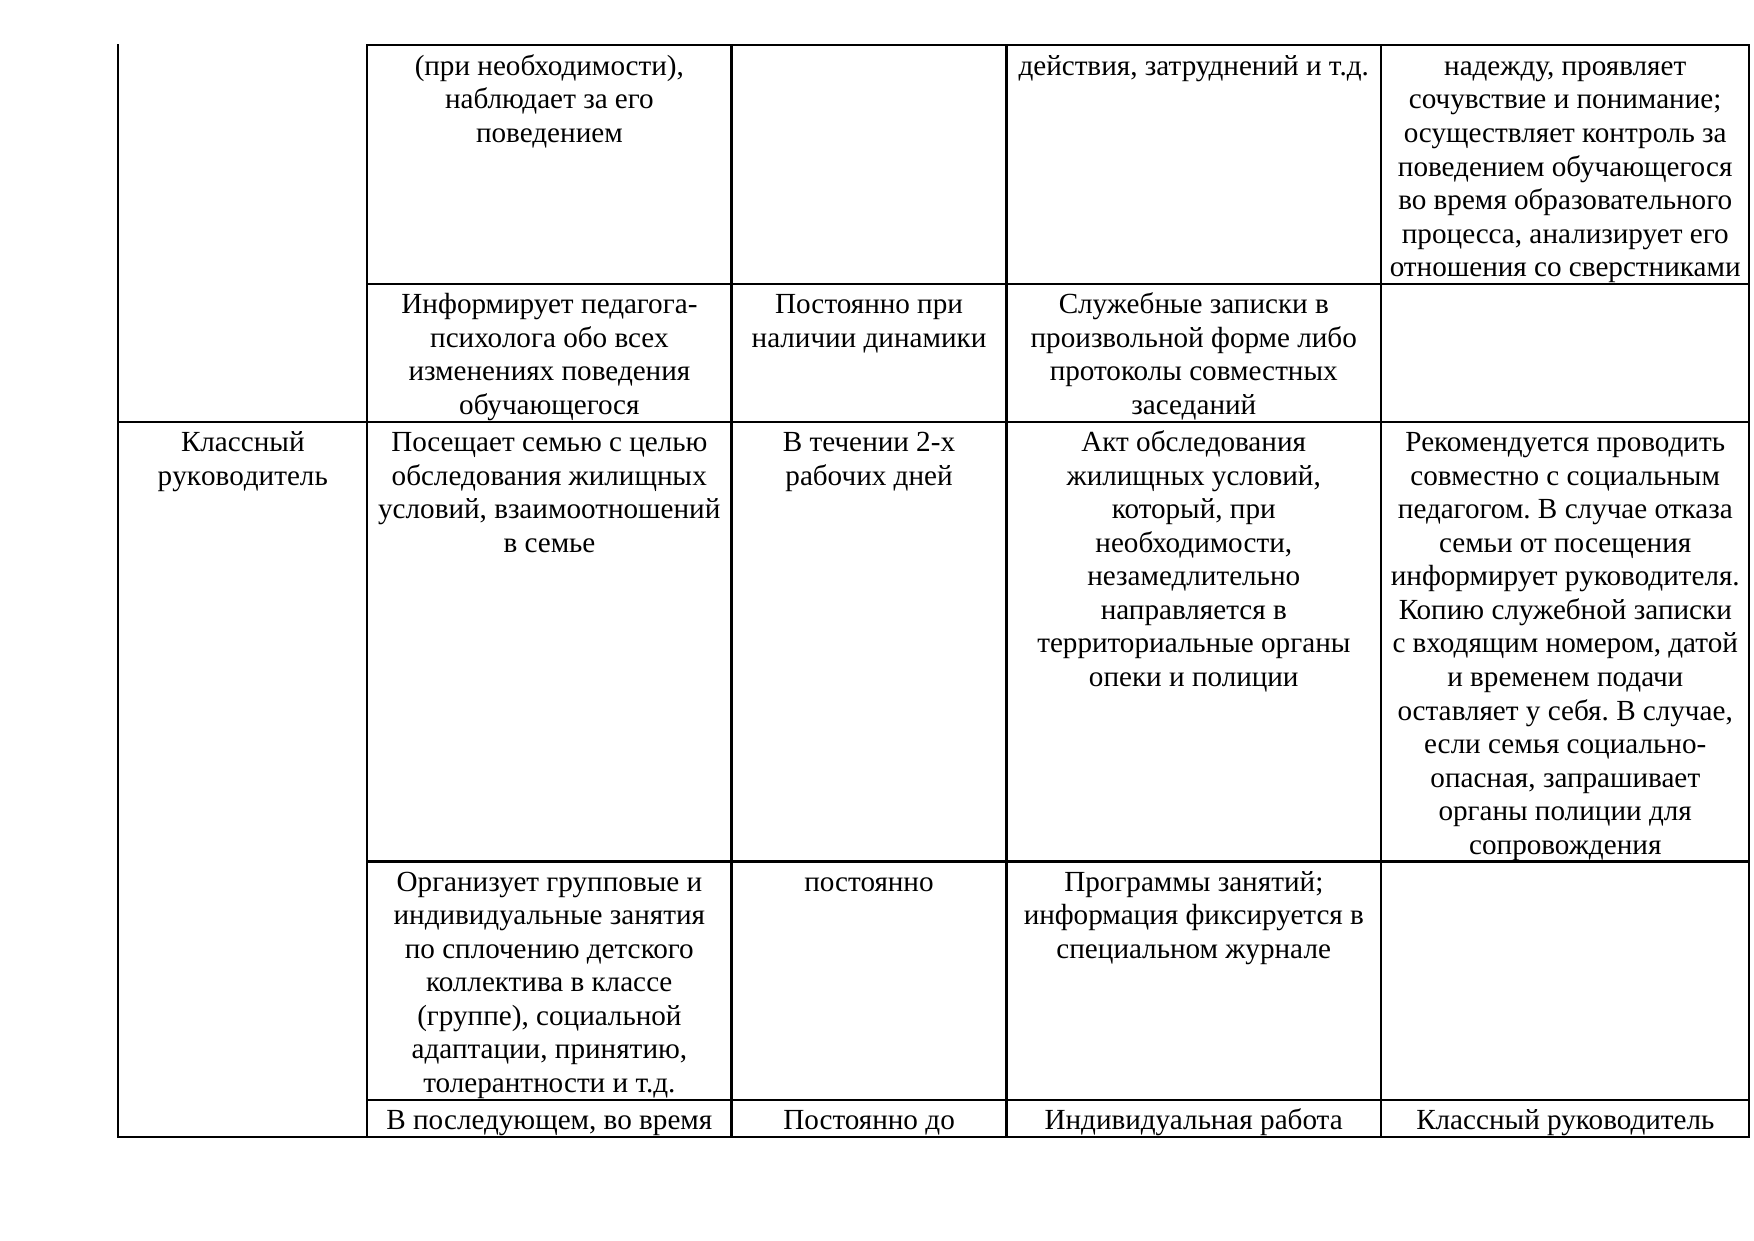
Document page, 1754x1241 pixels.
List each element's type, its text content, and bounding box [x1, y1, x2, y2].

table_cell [733, 1101, 1005, 1136]
table_cell Рекомендуется проводить совместно с социальным педагогом. В случае отказа семьи от посещения информирует руководителя. Копию служебной записки с входящим номером, датой и временем подачи оставляет у себя. В случае, если семья социально-опасная, запрашивает органы полиции для сопровождения [1382, 423, 1748, 860]
table_cell Организует групповые и индивидуальные занятия по сплочению детского коллектива в классе (группе), социальной адаптации, принятию, толерантности и т.д. [368, 863, 730, 1099]
table_cell [1382, 285, 1748, 421]
table_cell Посещает семью с целью обследования жилищных условий, взаимоотношений в семье [368, 423, 730, 860]
table_cell Программы занятий; информация фиксируется в специальном журнале [1008, 863, 1380, 1099]
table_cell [1382, 46, 1748, 283]
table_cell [368, 1101, 730, 1136]
table_cell Информирует педагога-психолога обо всех изменениях поведения обучающегося [368, 285, 730, 421]
table_cell [1382, 863, 1748, 1099]
table_cell Постоянно при наличии динамики [733, 285, 1005, 421]
table_cell Классный руководитель [119, 423, 366, 1136]
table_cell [1382, 1101, 1748, 1136]
table_cell постоянно [733, 863, 1005, 1099]
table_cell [368, 46, 730, 283]
table_cell Акт обследования жилищных условий, который, при необходимости, незамедлительно направляется в территориальные органы опеки и полиции [1008, 423, 1380, 860]
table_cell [733, 46, 1005, 283]
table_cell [1008, 1101, 1380, 1136]
table_cell Служебные записки в произвольной форме либо протоколы совместных заседаний [1008, 285, 1380, 421]
table_cell В течении 2-х рабочих дней [733, 423, 1005, 860]
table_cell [1008, 46, 1380, 283]
